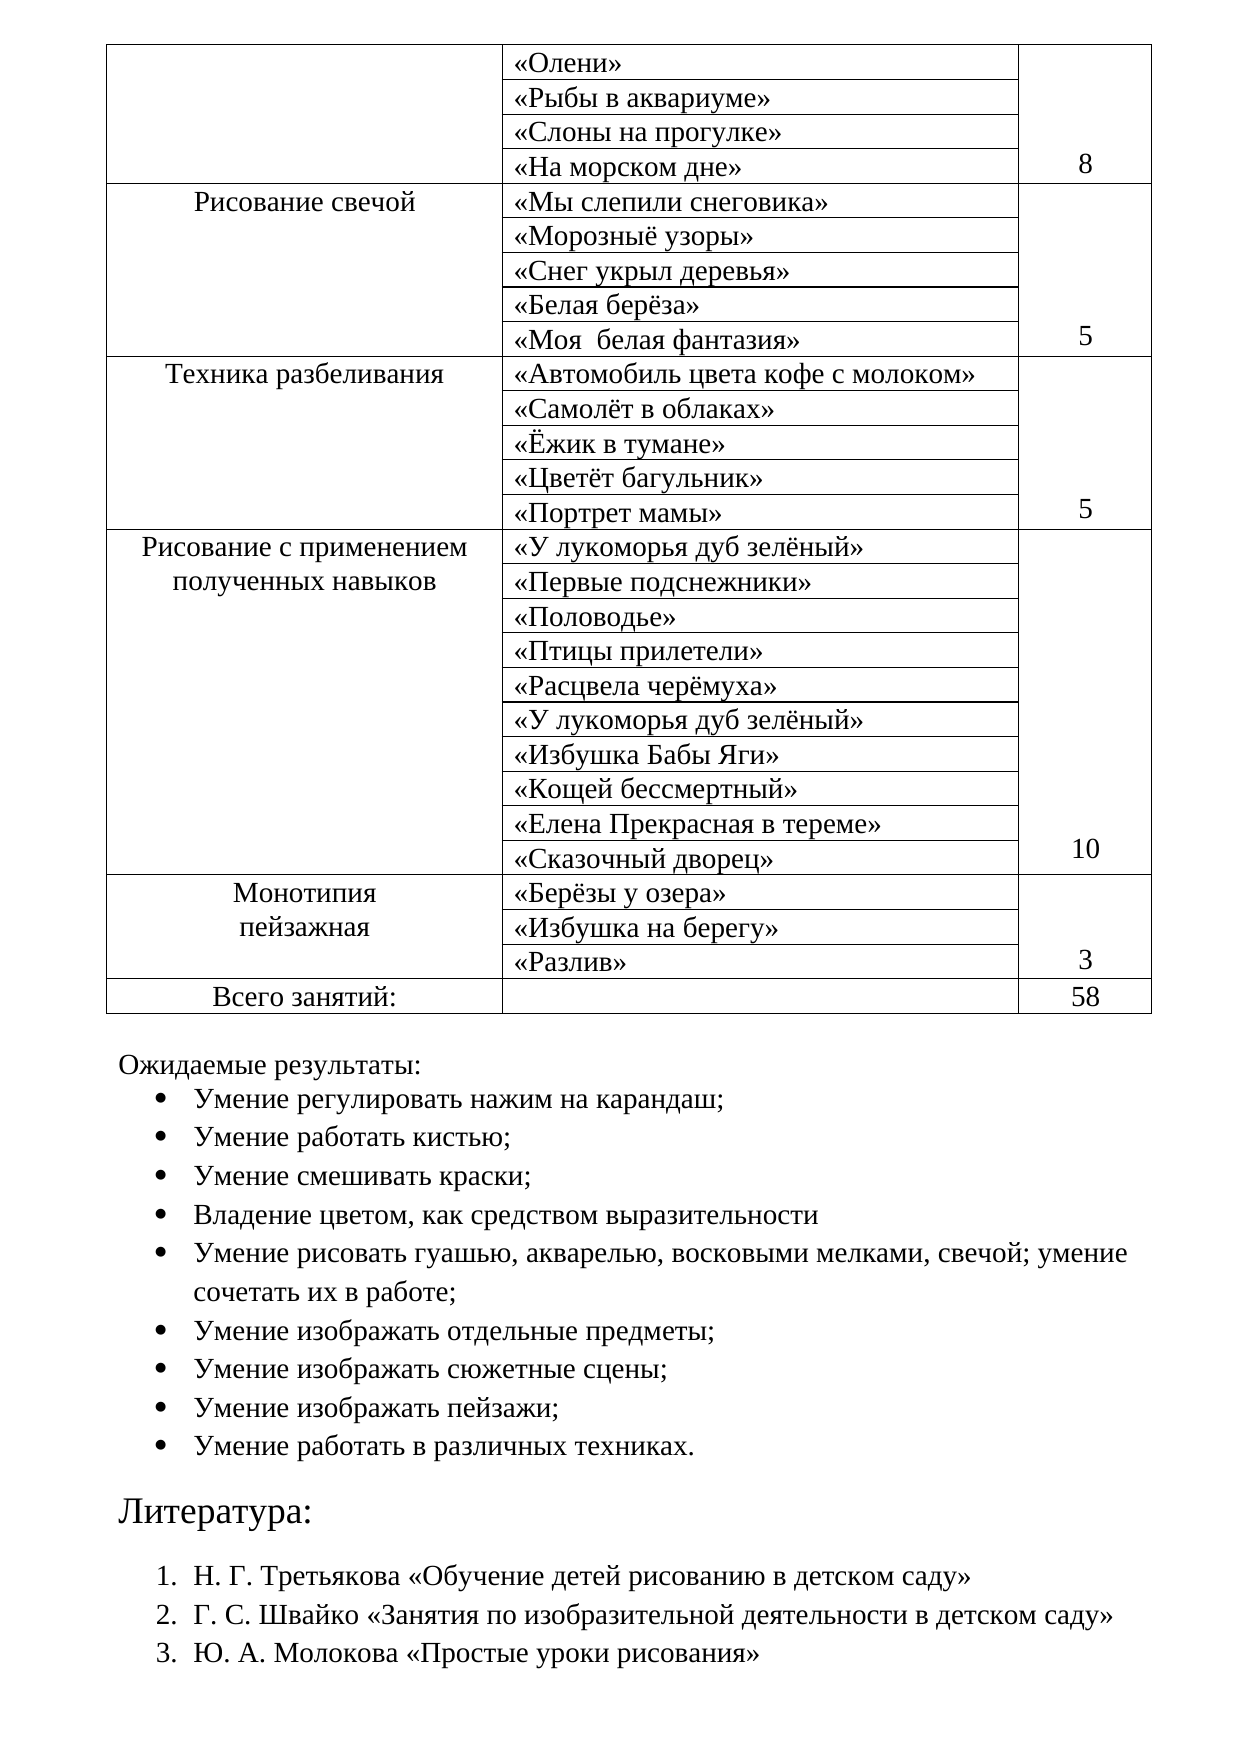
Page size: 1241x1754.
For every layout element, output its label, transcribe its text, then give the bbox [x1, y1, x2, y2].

table_cell «Птицы прилетели» [503, 633, 1018, 667]
table_cell «Кощей бессмертный» [503, 772, 1018, 805]
table_cell «Половодье» [503, 599, 1018, 632]
table_cell «Белая берёза» [503, 288, 1018, 321]
list Владение цветом, как средством выразительности [156, 1197, 1152, 1230]
list Умение изображать сюжетные сцены; [156, 1351, 1152, 1385]
list Г. С. Швайко «Занятия по изобразительной деятельности в детском саду» [156, 1597, 1152, 1631]
table_cell Всего занятий: [107, 979, 502, 1013]
list Умение изображать отдельные предметы; [156, 1313, 1152, 1346]
table_cell Техника разбеливания [107, 357, 502, 528]
table_cell 5 [1019, 357, 1151, 528]
table_cell Монотипия пейзажная [107, 875, 502, 978]
list Умение изображать пейзажи; [156, 1390, 1152, 1423]
table_cell 3 [1019, 875, 1151, 978]
table_cell 58 [1019, 979, 1151, 1013]
list Умение регулировать нажим на карандаш; [156, 1081, 1152, 1114]
table_cell «Автомобиль цвета кофе с молоком» [503, 357, 1018, 390]
table_cell «Снег укрыл деревья» [503, 253, 1018, 286]
table_cell Рисование свечой [107, 184, 502, 356]
table_cell [503, 979, 1018, 1013]
table_cell Рисование с применением полученных навыков [107, 530, 502, 874]
text Литература: [118, 1488, 1152, 1531]
list Умение работать кистью; [156, 1119, 1152, 1153]
table_cell «Первые подснежники» [503, 564, 1018, 598]
table_cell «На морском дне» [503, 149, 1018, 183]
table_cell «Самолёт в облаках» [503, 391, 1018, 425]
table_cell «У лукоморья дуб зелёный» [503, 703, 1018, 736]
table_cell «Моя белая фантазия» [503, 322, 1018, 356]
table_cell «У лукоморья дуб зелёный» [503, 530, 1018, 563]
table_cell «Избушка Бабы Яги» [503, 737, 1018, 771]
table_cell «Ёжик в тумане» [503, 426, 1018, 459]
list Ю. А. Молокова «Простые уроки рисования» [156, 1636, 1152, 1669]
table_cell «Разлив» [503, 945, 1018, 978]
table_cell «Избушка на берегу» [503, 910, 1018, 943]
text Ожидаемые результаты: [118, 1047, 1152, 1081]
table_cell «Сказочный дворец» [503, 841, 1018, 874]
table_cell 10 [1019, 530, 1151, 874]
list Н. Г. Третьякова «Обучение детей рисованию в детском саду» [156, 1558, 1152, 1592]
table_cell 5 [1019, 184, 1151, 356]
list Умение работать в различных техниках. [156, 1428, 1152, 1462]
table_cell «Мы слепили снеговика» [503, 184, 1018, 217]
table_cell «Слоны на прогулке» [503, 115, 1018, 148]
table_cell «Портрет мамы» [503, 495, 1018, 528]
list Умение рисовать гуашью, акварелью, восковыми мелками, свечой; умение сочетать их в работе; [156, 1235, 1152, 1308]
table_cell «Цветёт багульник» [503, 460, 1018, 494]
table_cell «Берёзы у озера» [503, 875, 1018, 909]
table_cell «Олени» [503, 45, 1018, 79]
table_cell «Рыбы в аквариуме» [503, 80, 1018, 113]
table_cell «Морозныё узоры» [503, 218, 1018, 252]
table_cell «Елена Прекрасная в тереме» [503, 806, 1018, 840]
table_cell «Расцвела черёмуха» [503, 668, 1018, 701]
list Умение смешивать краски; [156, 1158, 1152, 1192]
